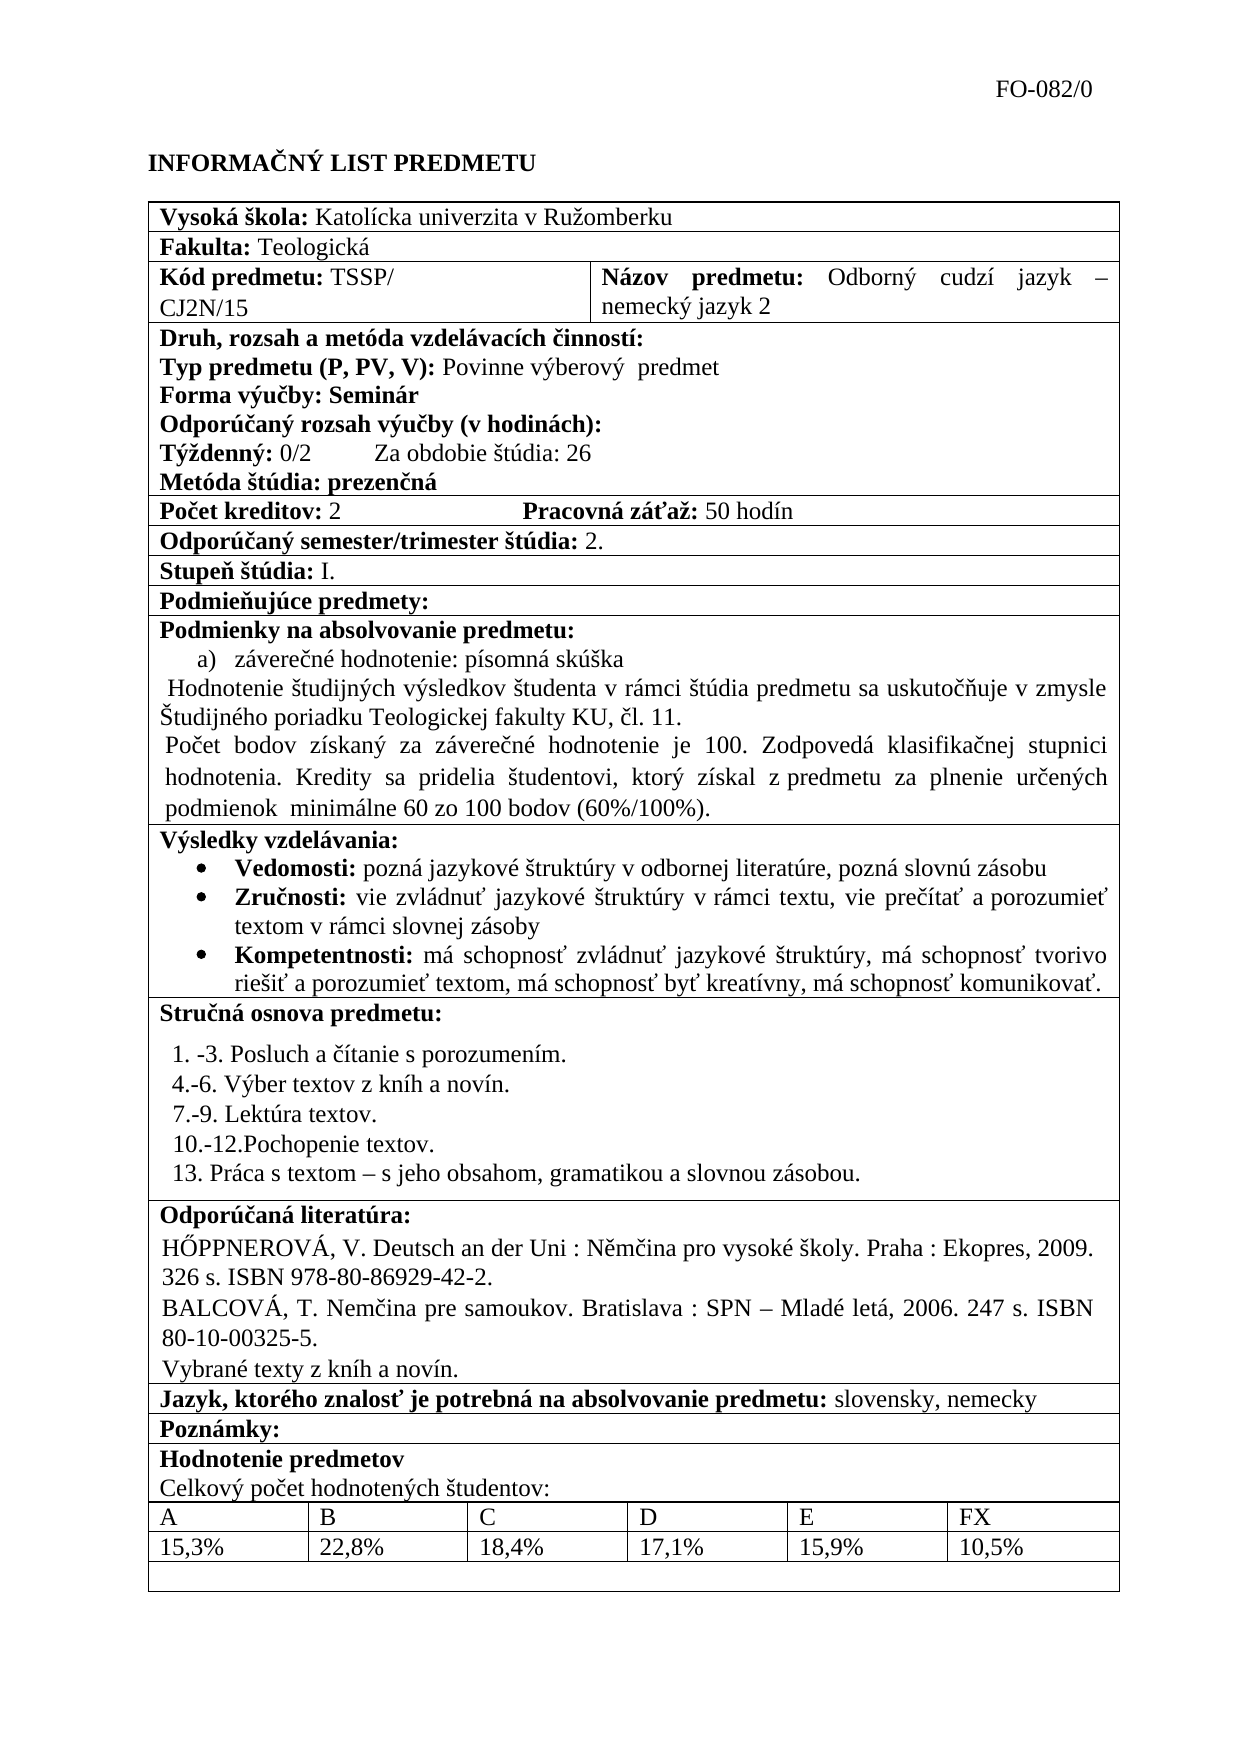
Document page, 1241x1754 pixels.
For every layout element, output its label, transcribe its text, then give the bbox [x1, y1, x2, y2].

table_cell 17,1% [628, 1532, 787, 1561]
table_cell Druh, rozsah a metóda vzdelávacích činností: Typ predmetu (P, PV, V): Povinne výberový predmet Forma výučby: Seminár Odporúčaný rozsah výučby (v hodinách): Týždenný: 0/2 Za obdobie štúdia: 26 Metóda štúdia: prezenčná [149, 323, 1119, 495]
table_cell B [309, 1503, 467, 1531]
table_cell 22,8% [309, 1532, 467, 1561]
table_cell Odporúčaná literatúra: HŐPPNEROVÁ, V. Deutsch an der Uni : Němčina pro vysoké školy. Praha : Ekopres, 2009. 326 s. ISBN 978-80-86929-42-2. BALCOVÁ, T. Nemčina pre samoukov. Bratislava : SPN – Mladé letá, 2006. 247 s. ISBN 80-10-00325-5. Vybrané texty z kníh a novín. [149, 1201, 1119, 1383]
table_cell Počet kreditov: 2 Pracovná záťaž: 50 hodín [149, 496, 1119, 525]
table_cell 15,3% [149, 1532, 308, 1561]
table_cell Jazyk, ktorého znalosť je potrebná na absolvovanie predmetu: slovensky, nemecky [149, 1384, 1119, 1413]
table_cell Odporúčaný semester/trimester štúdia: 2. [149, 526, 1119, 555]
table_cell Stupeň štúdia: I. [149, 556, 1119, 585]
table_cell FX [948, 1503, 1119, 1531]
table_cell Výsledky vzdelávania: Vedomosti: pozná jazykové štruktúry v odbornej literatúre, pozná slovnú zásobu Zručnosti: vie zvládnuť jazykové štruktúry v rámci textu, vie prečítať a porozumieť textom v rámci slovnej zásoby Kompetentnosti: má schopnosť zvládnuť jazykové štruktúry, má schopnosť tvorivo riešiť a porozumieť textom, má schopnosť byť kreatívny, má schopnosť komunikovať. [149, 825, 1119, 997]
table_cell Kód predmetu: TSSP/ CJ2N/15 [149, 262, 590, 322]
text INFORMAČNÝ LIST PREDMETU [148, 148, 1093, 176]
table_cell 18,4% [468, 1532, 627, 1561]
table_cell 10,5% [948, 1532, 1119, 1561]
table_cell 15,9% [788, 1532, 947, 1561]
table_cell Hodnotenie predmetov Celkový počet hodnotených študentov: [149, 1444, 1119, 1501]
table_cell Podmieňujúce predmety: [149, 586, 1119, 614]
table_cell Poznámky: [149, 1414, 1119, 1443]
table_cell Podmienky na absolvovanie predmetu: záverečné hodnotenie: písomná skúška Hodnotenie študijných výsledkov študenta v rámci štúdia predmetu sa uskutočňuje v zmysle Študijného poriadku Teologickej fakulty KU, čl. 11. Počet bodov získaný za záverečné hodnotenie je 100. Zodpovedá klasifikačnej stupnici hodnotenia. Kredity sa pridelia študentovi, ktorý získal z predmetu za plnenie určených podmienok minimálne 60 zo 100 bodov (60%/100%). [149, 616, 1119, 824]
table_cell E [788, 1503, 947, 1531]
table_header Vysoká škola: Katolícka univerzita v Ružomberku [149, 203, 1119, 231]
table_cell [149, 1562, 1119, 1591]
table_cell Stručná osnova predmetu: -3. Posluch a čítanie s porozumením. 4.-6. Výber textov z kníh a novín. 7.-9. Lektúra textov. 10.-12.Pochopenie textov. 13. Práca s textom – s jeho obsahom, gramatikou a slovnou zásobou. [149, 998, 1119, 1199]
table_cell Fakulta: Teologická [149, 232, 1119, 261]
table_cell D [628, 1503, 787, 1531]
table_cell C [468, 1503, 627, 1531]
table_cell A [149, 1503, 308, 1531]
table_cell Názov predmetu: Odborný cudzí jazyk – nemecký jazyk 2 [591, 262, 1119, 322]
